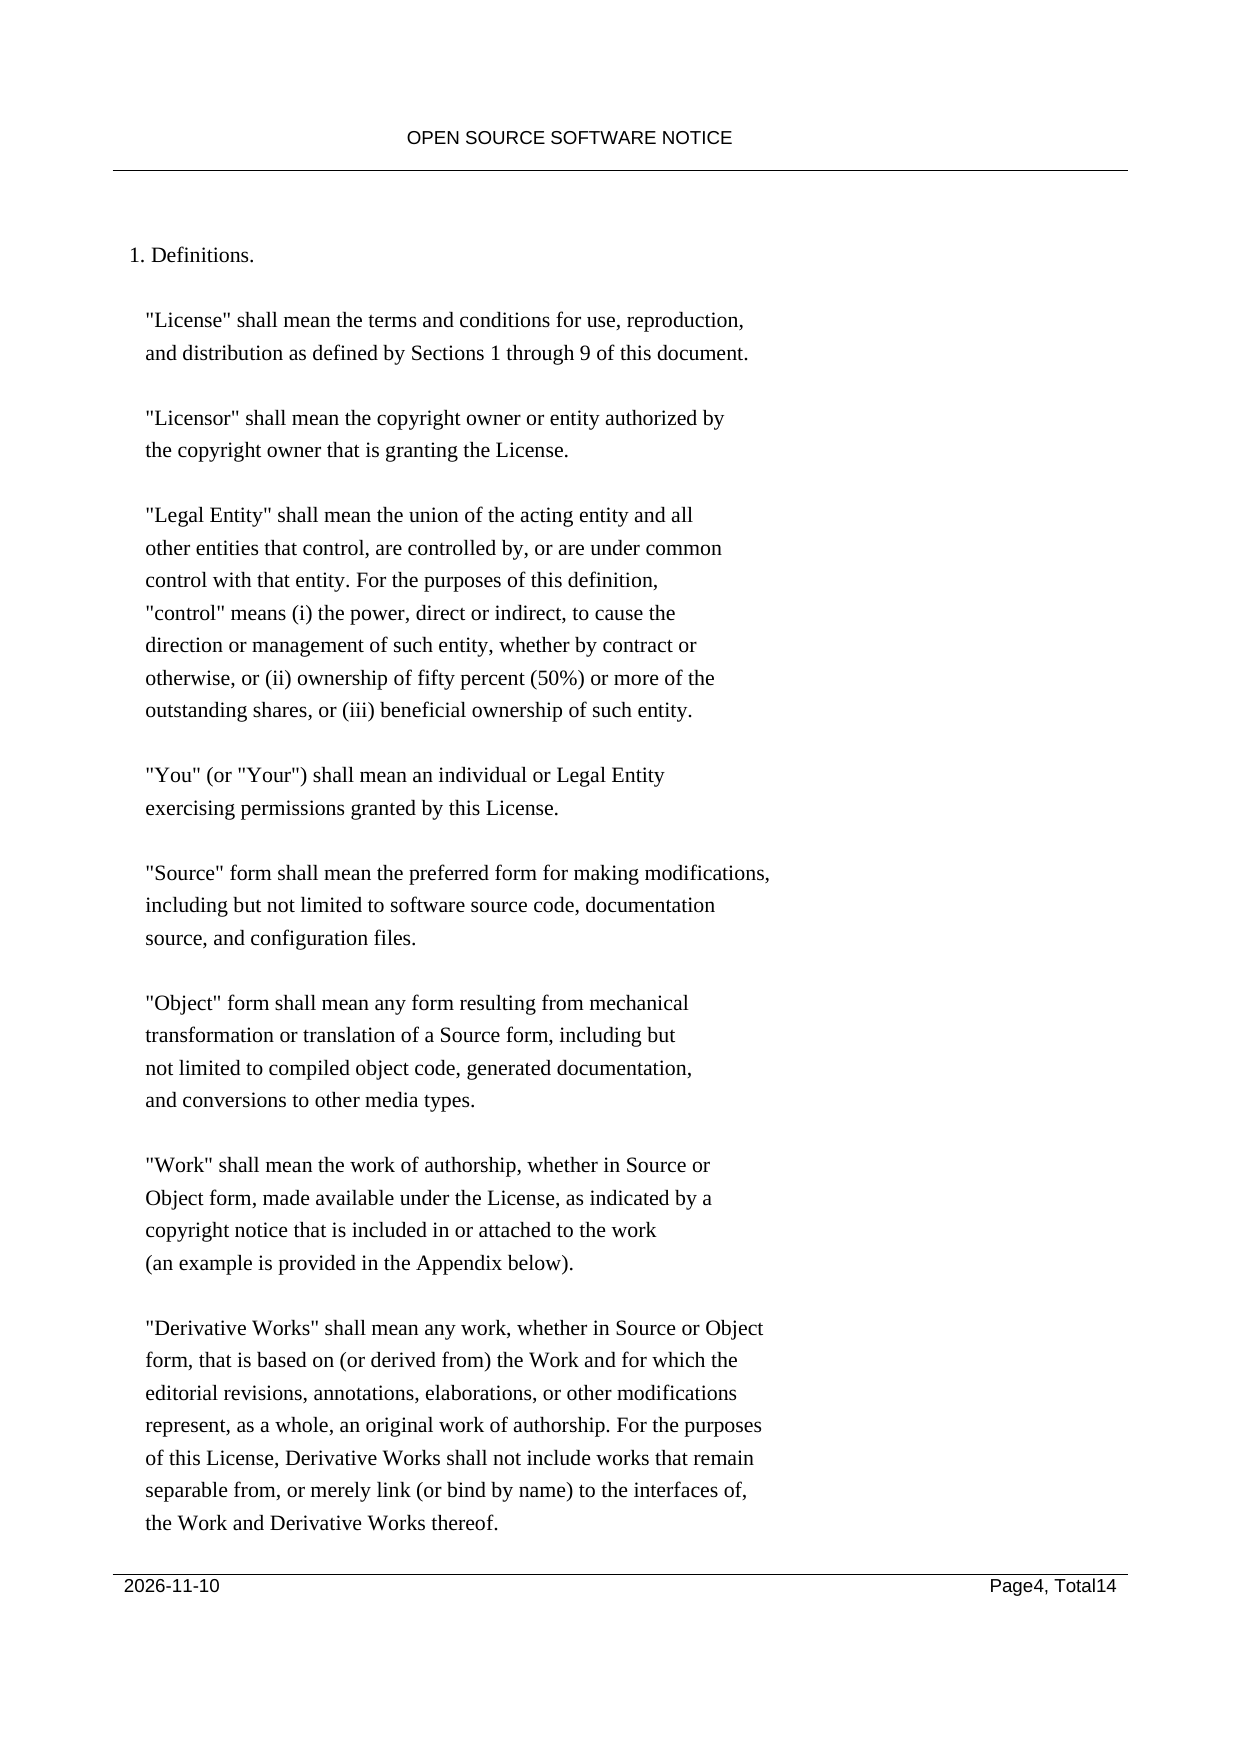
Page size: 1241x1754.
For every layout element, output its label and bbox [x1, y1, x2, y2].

text [112, 206, 1128, 1539]
